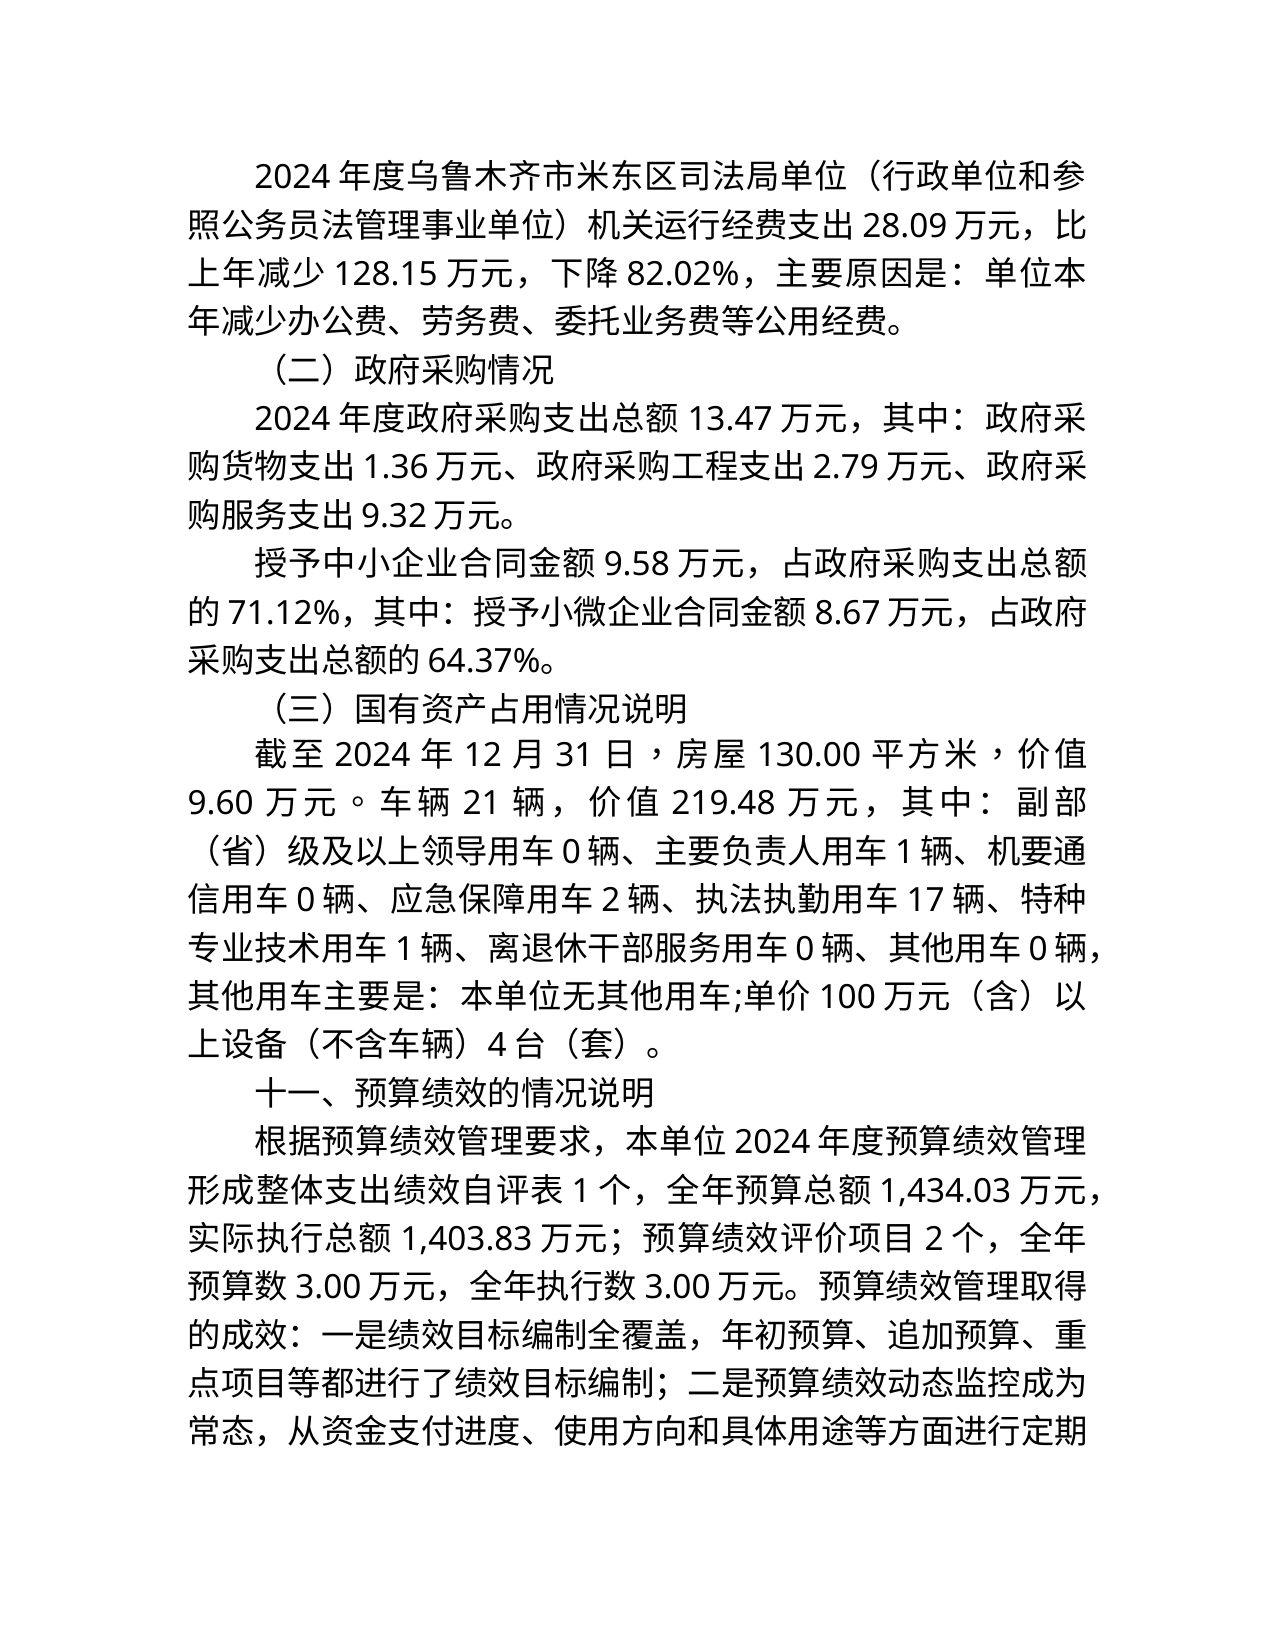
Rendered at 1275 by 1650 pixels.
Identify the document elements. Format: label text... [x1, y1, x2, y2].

text 2024年度乌鲁木齐市米东区司法局单位（行政单位和参照公务员法管理事业单位）机关运行经费支出28.09万元，比上年减少128.15万元，下降82.02%，主要原因是：单位本年减少办公费、劳务费、委托业务费等公用经费。 [187, 150, 1087, 343]
text 授予中小企业合同金额9.58万元，占政府采购支出总额的71.12%，其中：授予小微企业合同金额8.67万元，占政府采购支出总额的64.37%。 [187, 537, 1087, 682]
text 2024年度政府采购支出总额13.47万元，其中：政府采购货物支出1.36万元、政府采购工程支出2.79万元、政府采购服务支出9.32万元。 [187, 392, 1087, 537]
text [187, 1115, 1087, 1453]
text 截至2024年12月31日，房屋130.00平方米，价值9.60万元。车辆21辆，价值219.48万元，其中：副部（省）级及以上领导用车0辆、主要负责人用车1辆、机要通信用车0辆、应急保障用车2辆、执法执勤用车17辆、特种专业技术用车1辆、离退休干部服务用车0辆、其他用车0辆，其他用车主要是：本单位无其他用车;单价100万元（含）以上设备（不含车辆）4台（套）。 [187, 731, 1087, 1067]
text （二）政府采购情况 [187, 343, 1087, 392]
text 十一、预算绩效的情况说明 [187, 1067, 1087, 1115]
text （三）国有资产占用情况说明 [187, 682, 1087, 731]
